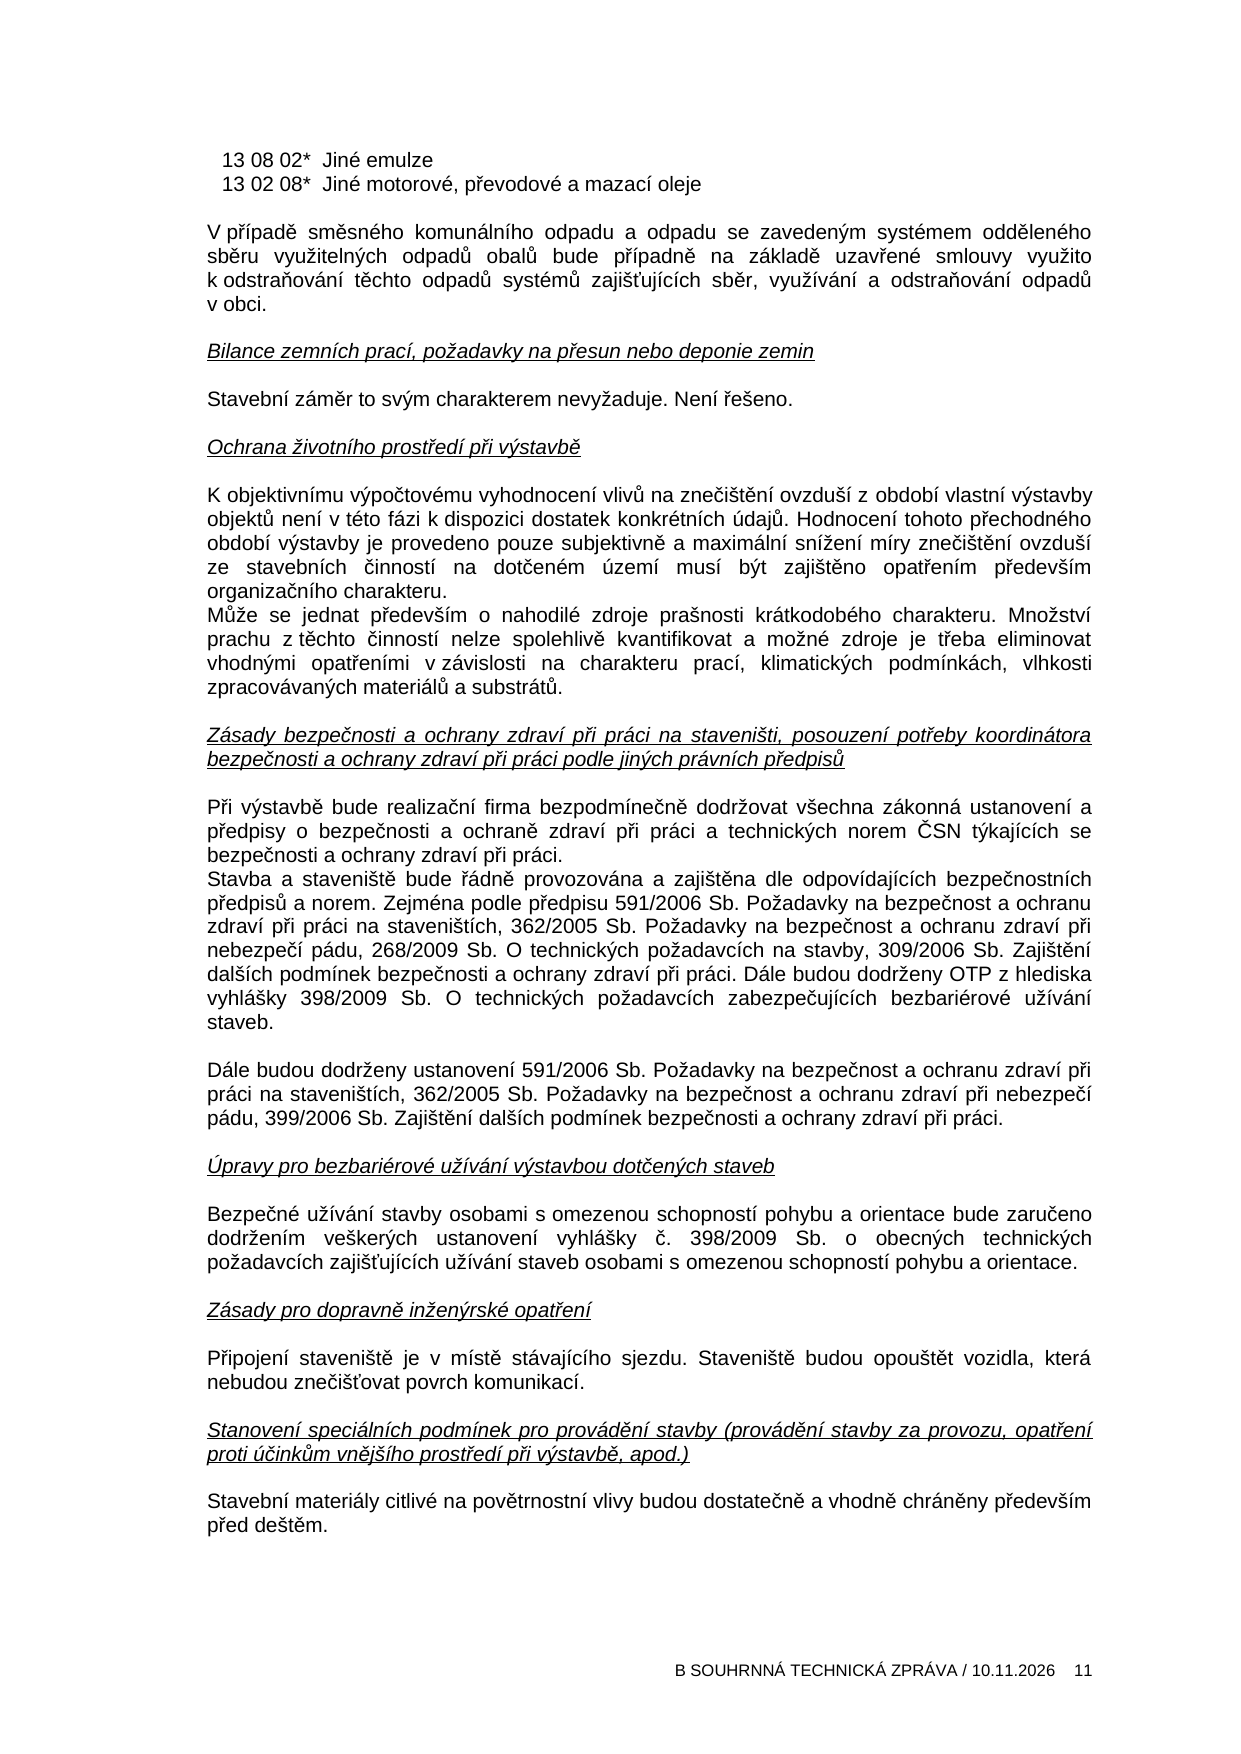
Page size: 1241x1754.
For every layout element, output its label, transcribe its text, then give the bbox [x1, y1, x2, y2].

text Ochrana životního prostředí při výstavbě [207, 435, 1093, 459]
text Bezpečné užívání stavby osobami s omezenou schopností pohybu a orientace bude zaručeno dodržením veškerých ustanovení vyhlášky č. 398/2009 Sb. o obecných technických požadavcích zajišťujících užívání staveb osobami s omezenou schopností pohybu a orientace. [207, 1202, 1093, 1274]
text Bilance zemních prací, požadavky na přesun nebo deponie zemin [207, 339, 1093, 363]
text Připojení staveniště je v místě stávajícího sjezdu. Staveniště budou opouštět vozidla, která nebudou znečišťovat povrch komunikací. [207, 1346, 1092, 1393]
text Stanovení speciálních podmínek pro provádění stavby (provádění stavby za provozu, opatření proti účinkům vnějšího prostředí při výstavbě, apod.) [207, 1439, 1093, 1465]
text Zásady bezpečnosti a ochrany zdraví při práci na staveništi, posouzení potřeby koordinátora bezpečnosti a ochrany zdraví při práci podle jiných právních předpisů [207, 723, 1093, 771]
text Stanovení speciálních podmínek pro provádění stavby (provádění stavby za provozu, opatření proti účinkům vnějšího prostředí při výstavbě, apod.) [207, 1417, 1093, 1438]
text V případě směsného komunálního odpadu a odpadu se zavedeným systémem odděleného sběru využitelných odpadů obalů bude případně na základě uzavřené smlouvy využito k odstraňování těchto odpadů systémů zajišťujících sběr, využívání a odstraňování odpadů v obci. [207, 219, 1093, 315]
text Zásady pro dopravně inženýrské opatření [207, 1298, 1093, 1322]
text Dále budou dodrženy ustanovení 591/2006 Sb. Požadavky na bezpečnost a ochranu zdraví při práci na staveništích, 362/2005 Sb. Požadavky na bezpečnost a ochranu zdraví při nebezpečí pádu, 399/2006 Sb. Zajištění dalších podmínek bezpečnosti a ochrany zdraví při práci. [207, 1058, 1093, 1130]
text Úpravy pro bezbariérové užívání výstavbou dotčených staveb [207, 1154, 1093, 1178]
text 13 02 08* Jiné motorové, převodové a mazací oleje [222, 172, 1093, 196]
text Může se jednat především o nahodilé zdroje prašnosti krátkodobého charakteru. Množství prachu z těchto činností nelze spolehlivě kvantifikovat a možné zdroje je třeba eliminovat vhodnými opatřeními v závislosti na charakteru prací, klimatických podmínkách, vlhkosti zpracovávaných materiálů a substrátů. [207, 603, 1093, 699]
text 13 08 02* Jiné emulze [222, 148, 1093, 172]
text Stavební záměr to svým charakterem nevyžaduje. Není řešeno. [207, 387, 1093, 411]
text Při výstavbě bude realizační firma bezpodmínečně dodržovat všechna zákonná ustanovení a předpisy o bezpečnosti a ochraně zdraví při práci a technických norem ČSN týkajících se bezpečnosti a ochrany zdraví při práci. [207, 794, 1093, 866]
text Stavební materiály citlivé na povětrnostní vlivy budou dostatečně a vhodně chráněny především před deštěm. [207, 1489, 1093, 1537]
text Stavba a staveniště bude řádně provozována a zajištěna dle odpovídajících bezpečnostních předpisů a norem. Zejména podle předpisu 591/2006 Sb. Požadavky na bezpečnost a ochranu zdraví při práci na staveništích, 362/2005 Sb. Požadavky na bezpečnost a ochranu zdraví při nebezpečí pádu, 268/2009 Sb. O technických požadavcích na stavby, 309/2006 Sb. Zajištění dalších podmínek bezpečnosti a ochrany zdraví při práci. Dále budou dodrženy OTP z hlediska vyhlášky 398/2009 Sb. O technických požadavcích zabezpečujících bezbariérové užívání staveb. [207, 866, 1093, 1034]
text K objektivnímu výpočtovému vyhodnocení vlivů na znečištění ovzduší z období vlastní výstavby objektů není v této fázi k dispozici dostatek konkrétních údajů. Hodnocení tohoto přechodného období výstavby je provedeno pouze subjektivně a maximální snížení míry znečištění ovzduší ze stavebních činností na dotčeném území musí být zajištěno opatřením především organizačního charakteru. [207, 483, 1093, 603]
